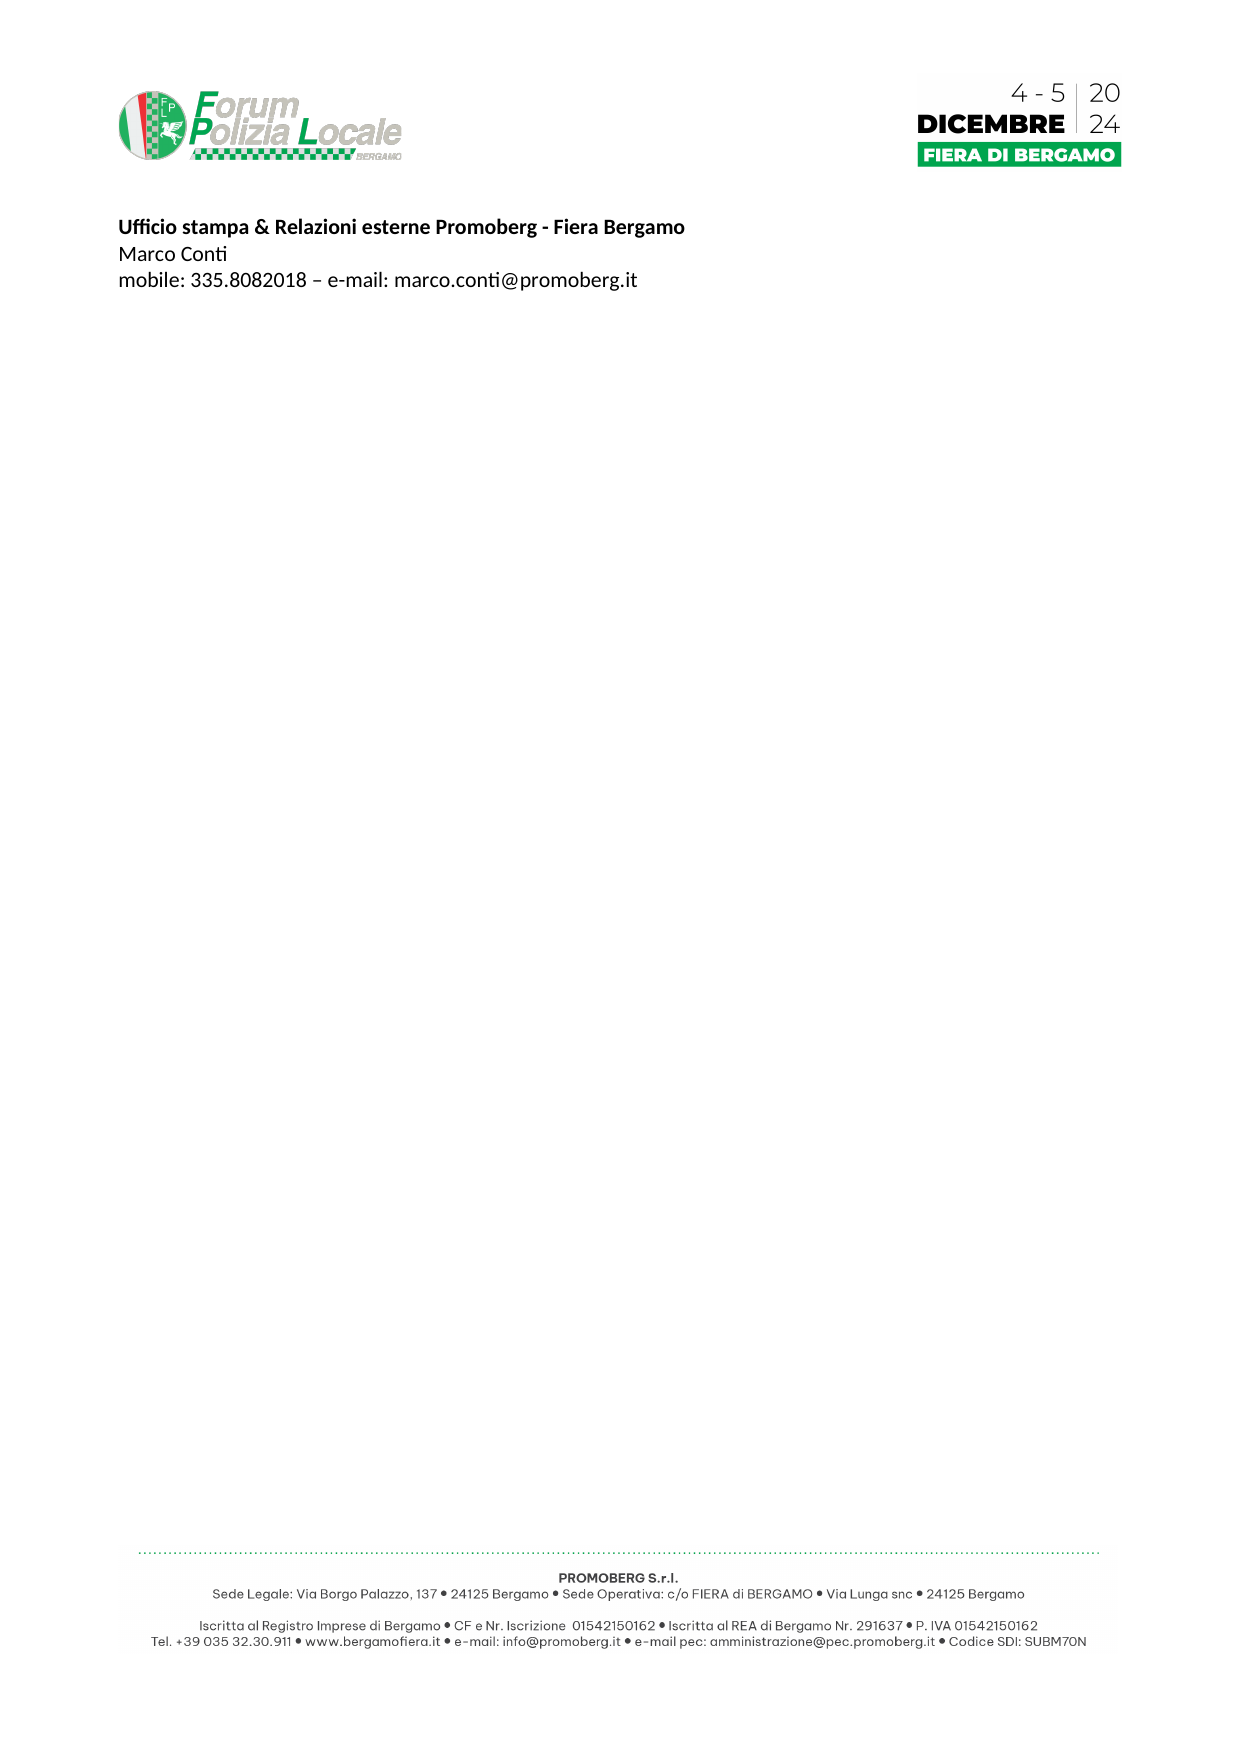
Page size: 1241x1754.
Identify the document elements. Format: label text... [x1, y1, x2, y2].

picture [118, 1545, 1118, 1654]
picture [118, 91, 402, 160]
text mobile: 335.8082018 – e-mail: marco.conti@promoberg.it [118, 267, 1122, 293]
text Marco Conti [118, 240, 1122, 267]
picture [916, 73, 1123, 172]
text Ufficio stampa & Relazioni esterne Promoberg - Fiera Bergamo [118, 213, 1122, 240]
